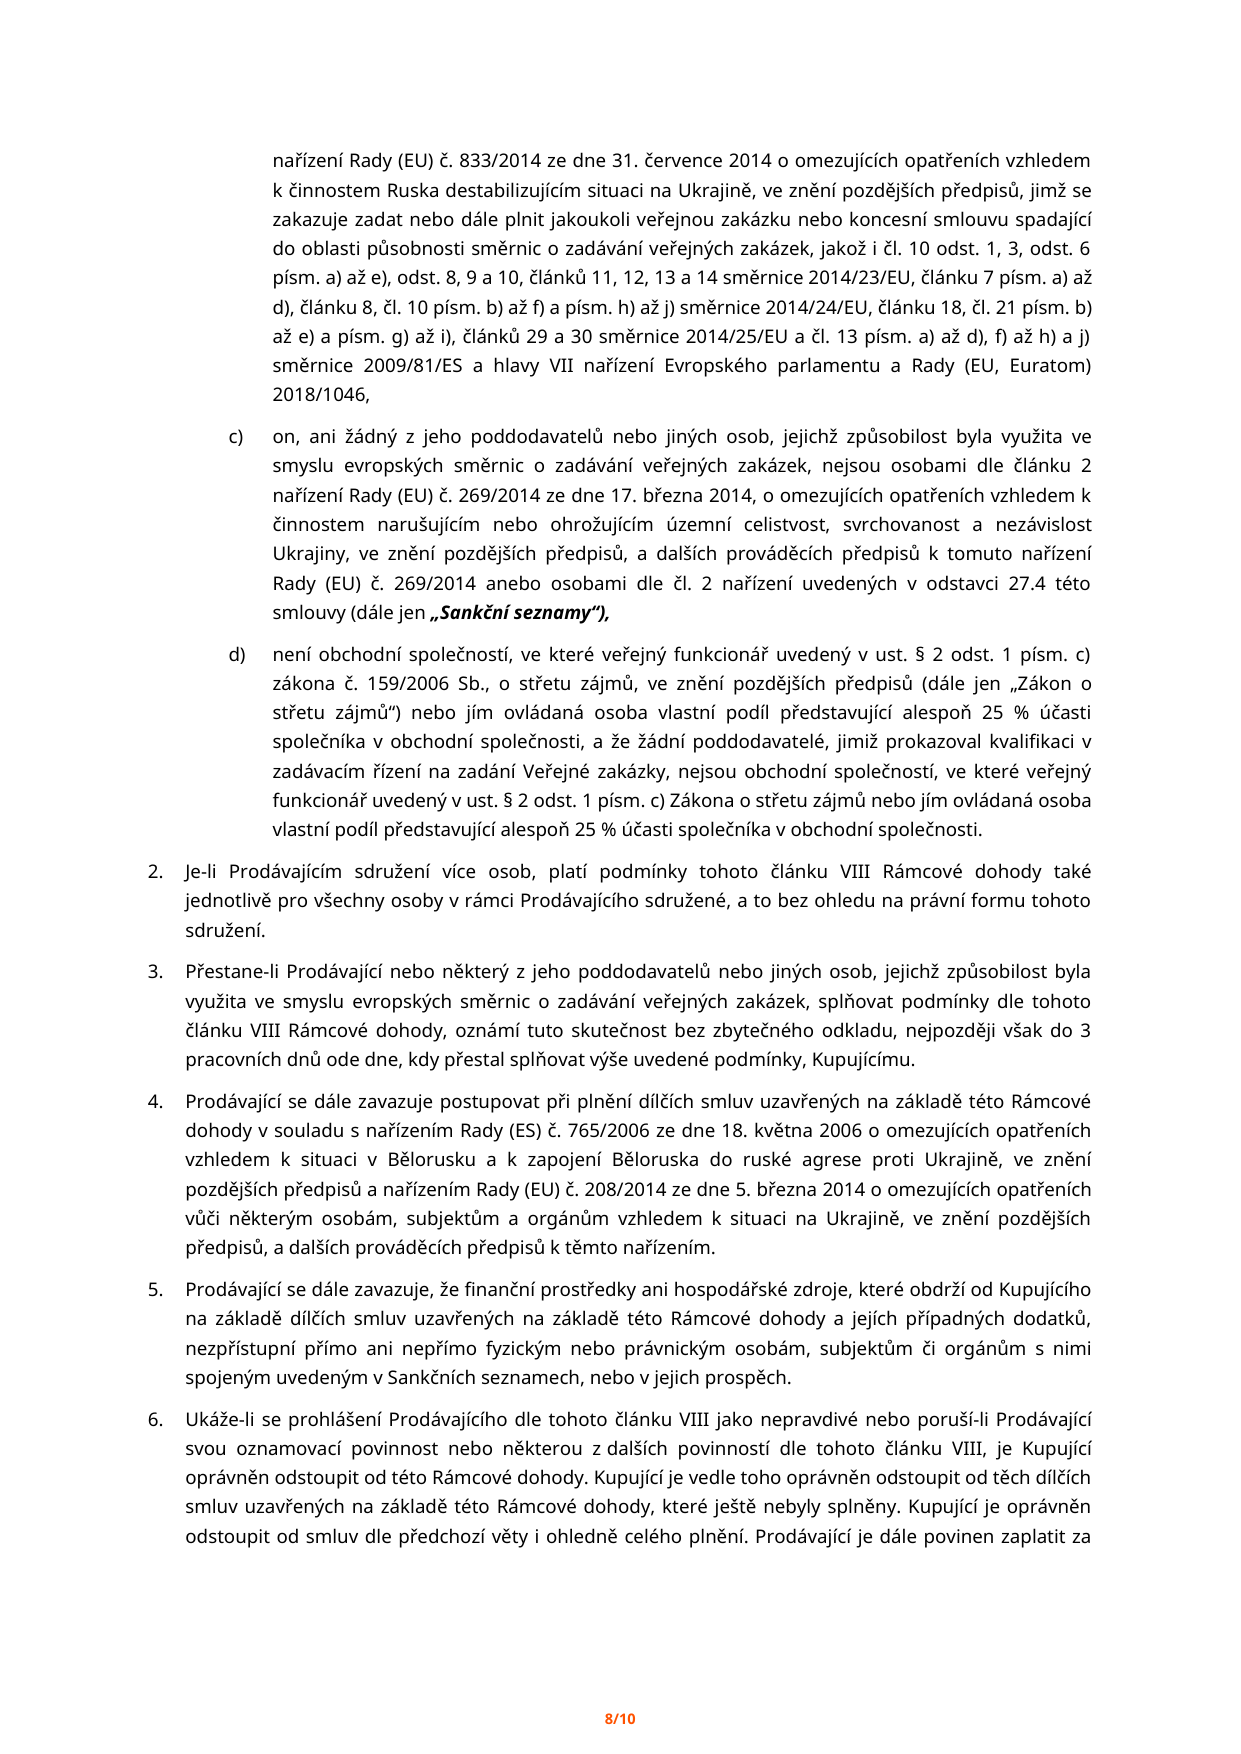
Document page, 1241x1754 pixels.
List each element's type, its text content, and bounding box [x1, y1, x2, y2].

list Je-li Prodávajícím sdružení více osob, platí podmínky tohoto článku VIII Rámcové dohody také jednotlivě pro všechny osoby v rámci Prodávajícího sdružené, a to bez ohledu na právní formu tohoto sdružení. [148, 858, 1093, 942]
text on, ani žádný z jeho poddodavatelů nebo jiných osob, jejichž způsobilost byla využita ve smyslu evropských směrnic o zadávání veřejných zakázek, nejsou osobami dle článku 2 nařízení Rady (EU) č. 269/2014 ze dne 17. března 2014, o omezujících opatřeních vzhledem k činnostem narušujícím nebo ohrožujícím územní celistvost, svrchovanost a nezávislost Ukrajiny, ve znění pozdějších předpisů, a dalších prováděcích předpisů k tomuto nařízení Rady (EU) č. 269/2014 anebo osobami dle čl. 2 nařízení uvedených v odstavci 27.4 této smlouvy (dále jen „Sankční seznamy“), [228, 423, 1093, 625]
text není obchodní společností, ve které veřejný funkcionář uvedený v ust. § 2 odst. 1 písm. c) zákona č. 159/2006 Sb., o střetu zájmů, ve znění pozdějších předpisů (dále jen „Zákon o střetu zájmů“) nebo jím ovládaná osoba vlastní podíl představující alespoň 25 % účasti společníka v obchodní společnosti, a že žádní poddodavatelé, jimiž prokazoval kvalifikaci v zadávacím řízení na zadání Veřejné zakázky, nejsou obchodní společností, ve které veřejný funkcionář uvedený v ust. § 2 odst. 1 písm. c) Zákona o střetu zájmů nebo jím ovládaná osoba vlastní podíl představující alespoň 25 % účasti společníka v obchodní společnosti. [228, 641, 1093, 842]
list Prodávající se dále zavazuje postupovat při plnění dílčích smluv uzavřených na základě této Rámcové dohody v souladu s nařízením Rady (ES) č. 765/2006 ze dne 18. května 2006 o omezujících opatřeních vzhledem k situaci v Bělorusku a k zapojení Běloruska do ruské agrese proti Ukrajině, ve znění pozdějších předpisů a nařízením Rady (EU) č. 208/2014 ze dne 5. března 2014 o omezujících opatřeních vůči některým osobám, subjektům a orgánům vzhledem k situaci na Ukrajině, ve znění pozdějších předpisů, a dalších prováděcích předpisů k těmto nařízením. [148, 1088, 1093, 1260]
list Prodávající se dále zavazuje, že finanční prostředky ani hospodářské zdroje, které obdrží od Kupujícího na základě dílčích smluv uzavřených na základě této Rámcové dohody a jejích případných dodatků, nezpřístupní přímo ani nepřímo fyzickým nebo právnickým osobám, subjektům či orgánům s nimi spojeným uvedeným v Sankčních seznamech, nebo v jejich prospěch. [148, 1276, 1093, 1390]
list Přestane-li Prodávající nebo některý z jeho poddodavatelů nebo jiných osob, jejichž způsobilost byla využita ve smyslu evropských směrnic o zadávání veřejných zakázek, splňovat podmínky dle tohoto článku VIII Rámcové dohody, oznámí tuto skutečnost bez zbytečného odkladu, nejpozději však do 3 pracovních dnů ode dne, kdy přestal splňovat výše uvedené podmínky, Kupujícímu. [148, 959, 1093, 1072]
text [228, 148, 1093, 407]
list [148, 1406, 1093, 1548]
